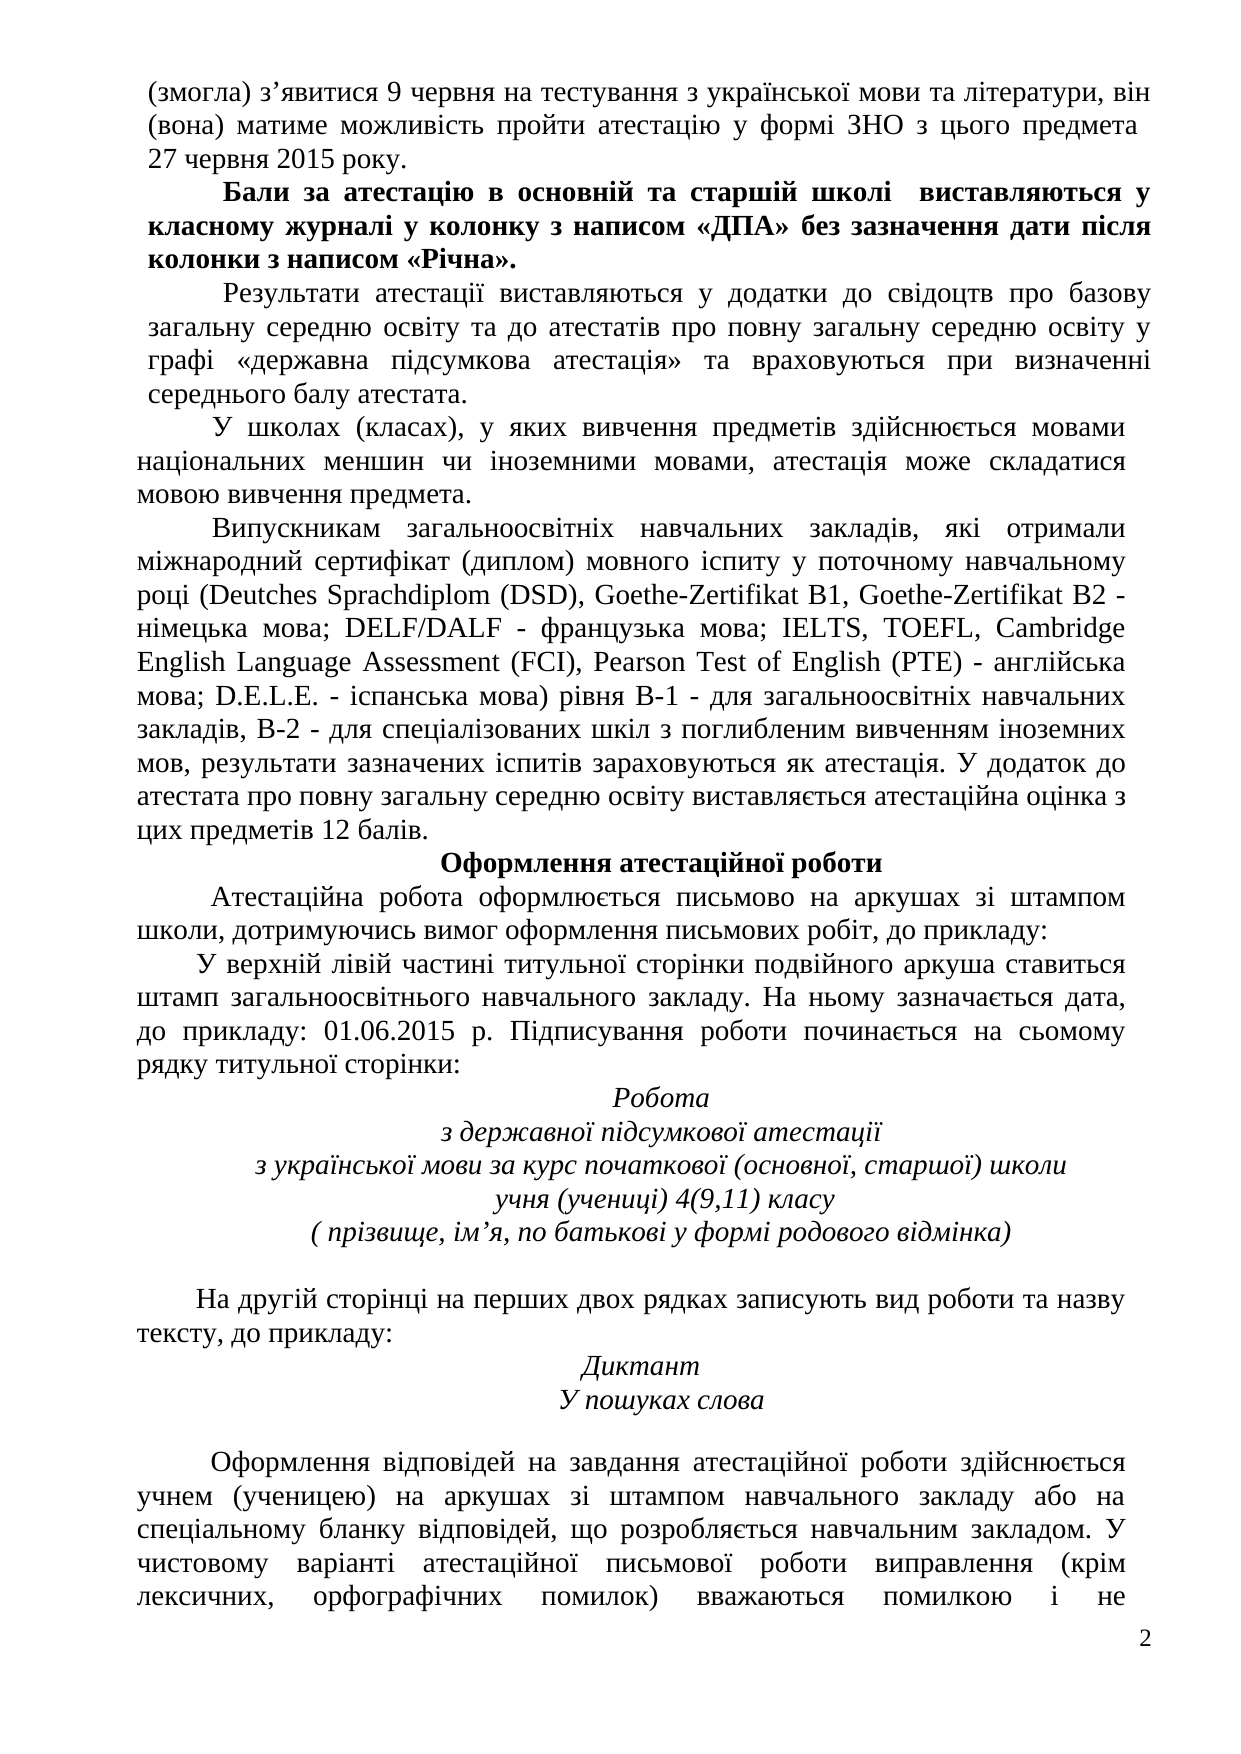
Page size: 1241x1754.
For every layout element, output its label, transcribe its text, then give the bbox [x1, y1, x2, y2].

text Результати атестації виставляються у додатки до свідоцтв про базову загальну середню освіту та до атестатів про повну загальну середню освіту у графі «державна підсумкова атестація» та враховуються при визначенні середнього балу атестата. [148, 275, 1152, 409]
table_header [125, 409, 1138, 1612]
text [148, 74, 1152, 174]
text Бали за атестацію в основній та старшій школі виставляються у класному журналі у колонку з написом «ДПА» без зазначення дати після колонки з написом «Річна». [148, 174, 1152, 275]
